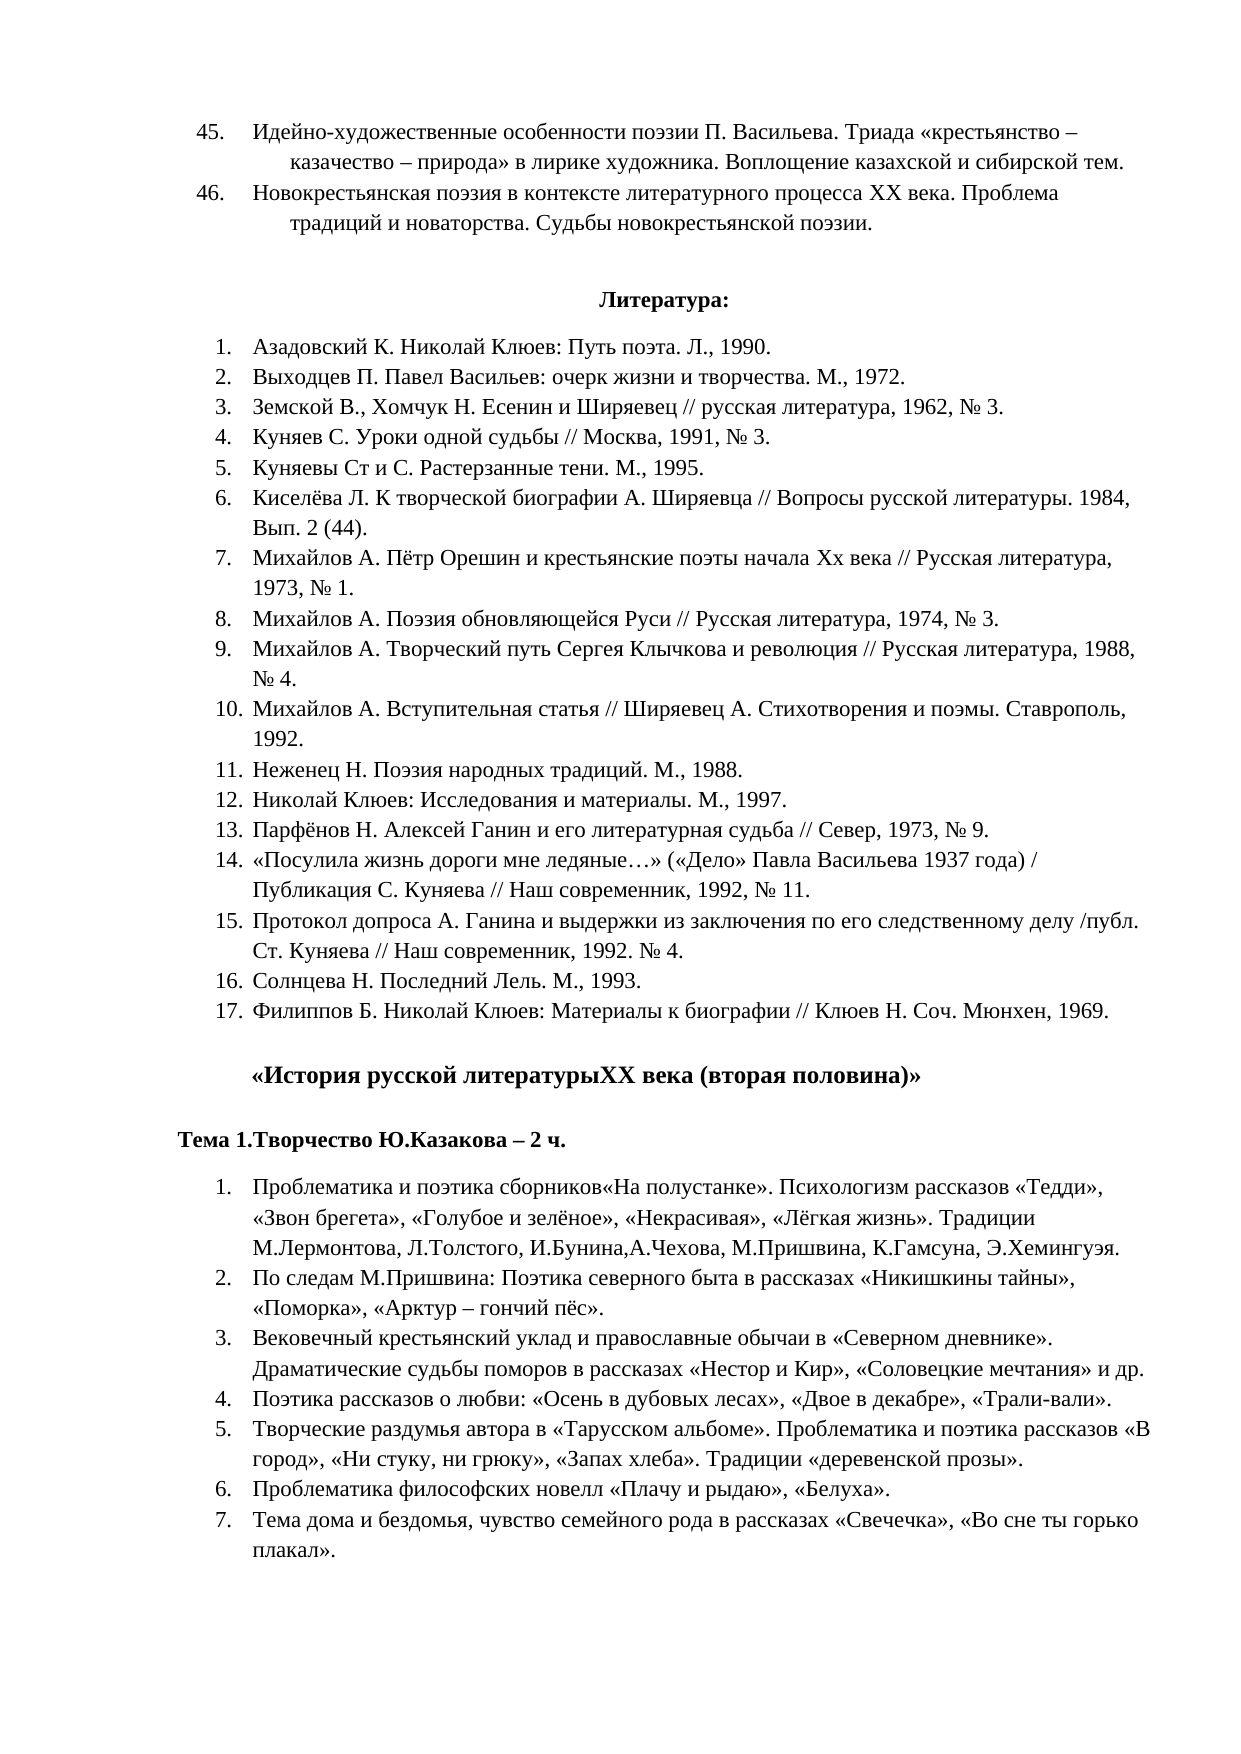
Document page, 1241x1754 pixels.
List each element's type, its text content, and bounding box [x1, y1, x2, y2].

list Азадовский К. Николай Клюев: Путь поэта. Л., 1990. [215, 333, 1152, 359]
list По следам М.Пришвина: Поэтика северного быта в рассказах «Никишкины тайны», «Поморка», «Арктур – гончий пёс». [215, 1264, 1152, 1321]
list Проблематика и поэтика сборников«На полустанке». Психологизм рассказов «Тедди», «Звон брегета», «Голубое и зелёное», «Некрасивая», «Лёгкая жизнь». Традиции М.Лермонтова, Л.Толстого, И.Бунина,А.Чехова, М.Пришвина, К.Гамсуна, Э.Хемингуэя. [215, 1173, 1152, 1260]
list Выходцев П. Павел Васильев: очерк жизни и творчества. М., 1972. [215, 363, 1152, 389]
list Михайлов А. Поэзия обновляющейся Руси // Русская литература, 1974, № 3. [215, 604, 1152, 631]
list «Посулила жизнь дороги мне ледяные…» («Дело» Павла Васильева 1937 года) / Публикация С. Куняева // Наш современник, 1992, № 11. [215, 846, 1152, 903]
list Михайлов А. Творческий путь Сергея Клычкова и революция // Русская литература, 1988, № 4. [215, 635, 1152, 691]
list Творческие раздумья автора в «Тарусском альбоме». Проблематика и поэтика рассказов «В город», «Ни стуку, ни грюку», «Запах хлеба». Традиции «деревенской прозы». [215, 1415, 1152, 1472]
list Михайлов А. Вступительная статья // Ширяевец А. Стихотворения и поэмы. Ставрополь, 1992. [215, 695, 1152, 752]
list Новокрестьянская поэзия в контексте литературного процесса XX века. Проблема традиций и новаторства. Судьбы новокрестьянской поэзии. [196, 178, 1152, 235]
list Солнцева Н. Последний Лель. М., 1993. [215, 967, 1152, 993]
list Идейно-художественные особенности поэзии П. Васильева. Триада «крестьянство – казачество – природа» в лирике художника. Воплощение казахской и сибирской тем. [196, 118, 1152, 175]
list Николай Клюев: Исследования и материалы. М., 1997. [215, 786, 1152, 812]
list Парфёнов Н. Алексей Ганин и его литературная судьба // Север, 1973, № 9. [215, 816, 1152, 842]
text «История русской литературыXX века (вторая половина)» [251, 1061, 1152, 1089]
list Куняевы Ст и С. Растерзанные тени. М., 1995. [215, 453, 1152, 480]
list Михайлов А. Пётр Орешин и крестьянские поэты начала Xx века // Русская литература, 1973, № 1. [215, 544, 1152, 601]
list Куняев С. Уроки одной судьбы // Москва, 1991, № 3. [215, 423, 1152, 450]
list Поэтика рассказов о любви: «Осень в дубовых лесах», «Двое в декабре», «Трали-вали». [215, 1385, 1152, 1411]
list Киселёва Л. К творческой биографии А. Ширяевца // Вопросы русской литературы. 1984, Вып. 2 (44). [215, 484, 1152, 540]
list Проблематика философских новелл «Плачу и рыдаю», «Белуха». [215, 1476, 1152, 1502]
list Вековечный крестьянский уклад и православные обычаи в «Северном дневнике». Драматические судьбы поморов в рассказах «Нестор и Кир», «Соловецкие мечтания» и др. [215, 1324, 1152, 1381]
list Протокол допроса А. Ганина и выдержки из заключения по его следственному делу /публ. Ст. Куняева // Наш современник, 1992. № 4. [215, 907, 1152, 963]
text Тема 1.Творчество Ю.Казакова – 2 ч. [177, 1127, 1152, 1153]
list Неженец Н. Поэзия народных традиций. М., 1988. [215, 756, 1152, 782]
list Тема дома и бездомья, чувство семейного рода в рассказах «Свечечка», «Во сне ты горько плакал». [215, 1506, 1152, 1562]
list Земской В., Хомчук Н. Есенин и Ширяевец // русская литература, 1962, № 3. [215, 393, 1152, 419]
list Филиппов Б. Николай Клюев: Материалы к биографии // Клюев Н. Соч. Мюнхен, 1969. [215, 997, 1152, 1024]
text Литература: [177, 286, 1152, 312]
